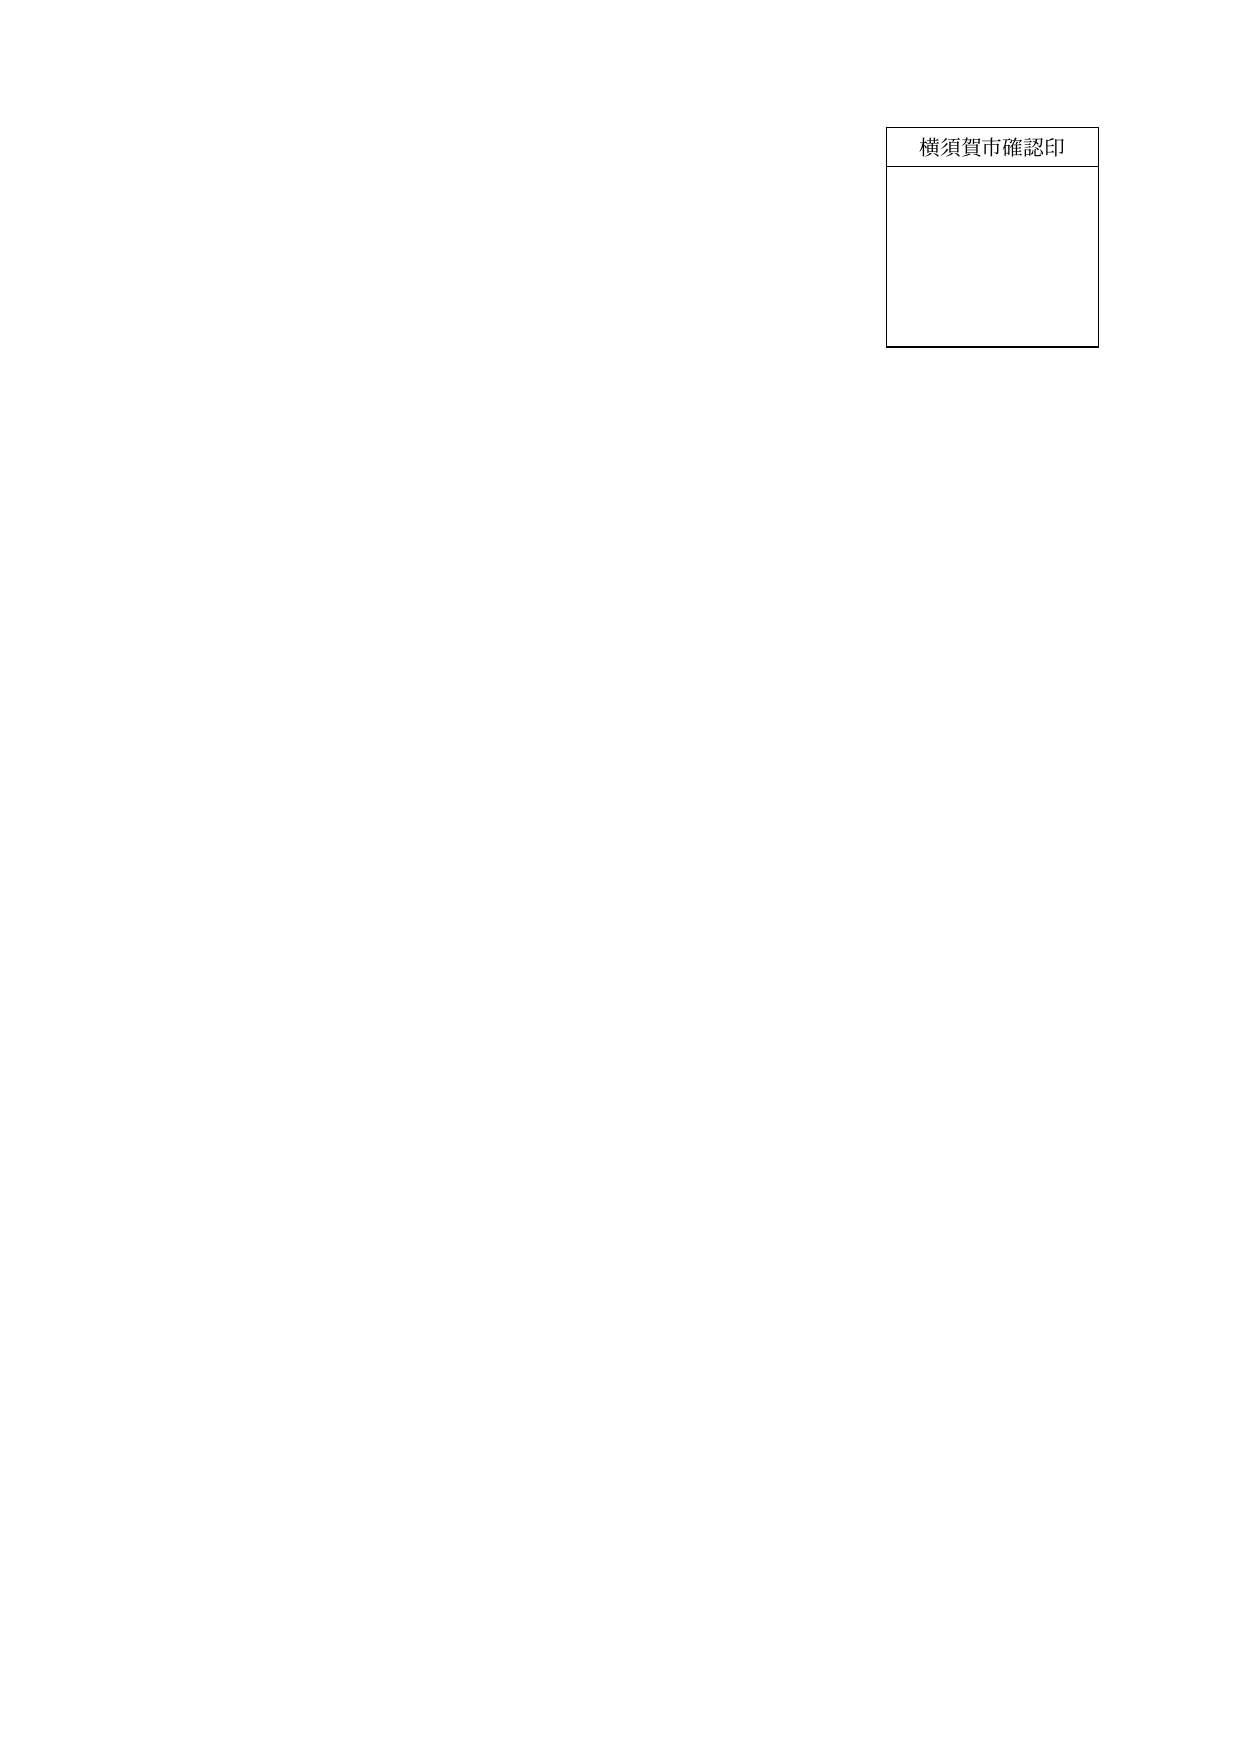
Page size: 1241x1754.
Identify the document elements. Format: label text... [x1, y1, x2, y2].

table_cell [887, 167, 1098, 346]
table_header 横須賀市確認印 [887, 128, 1098, 166]
